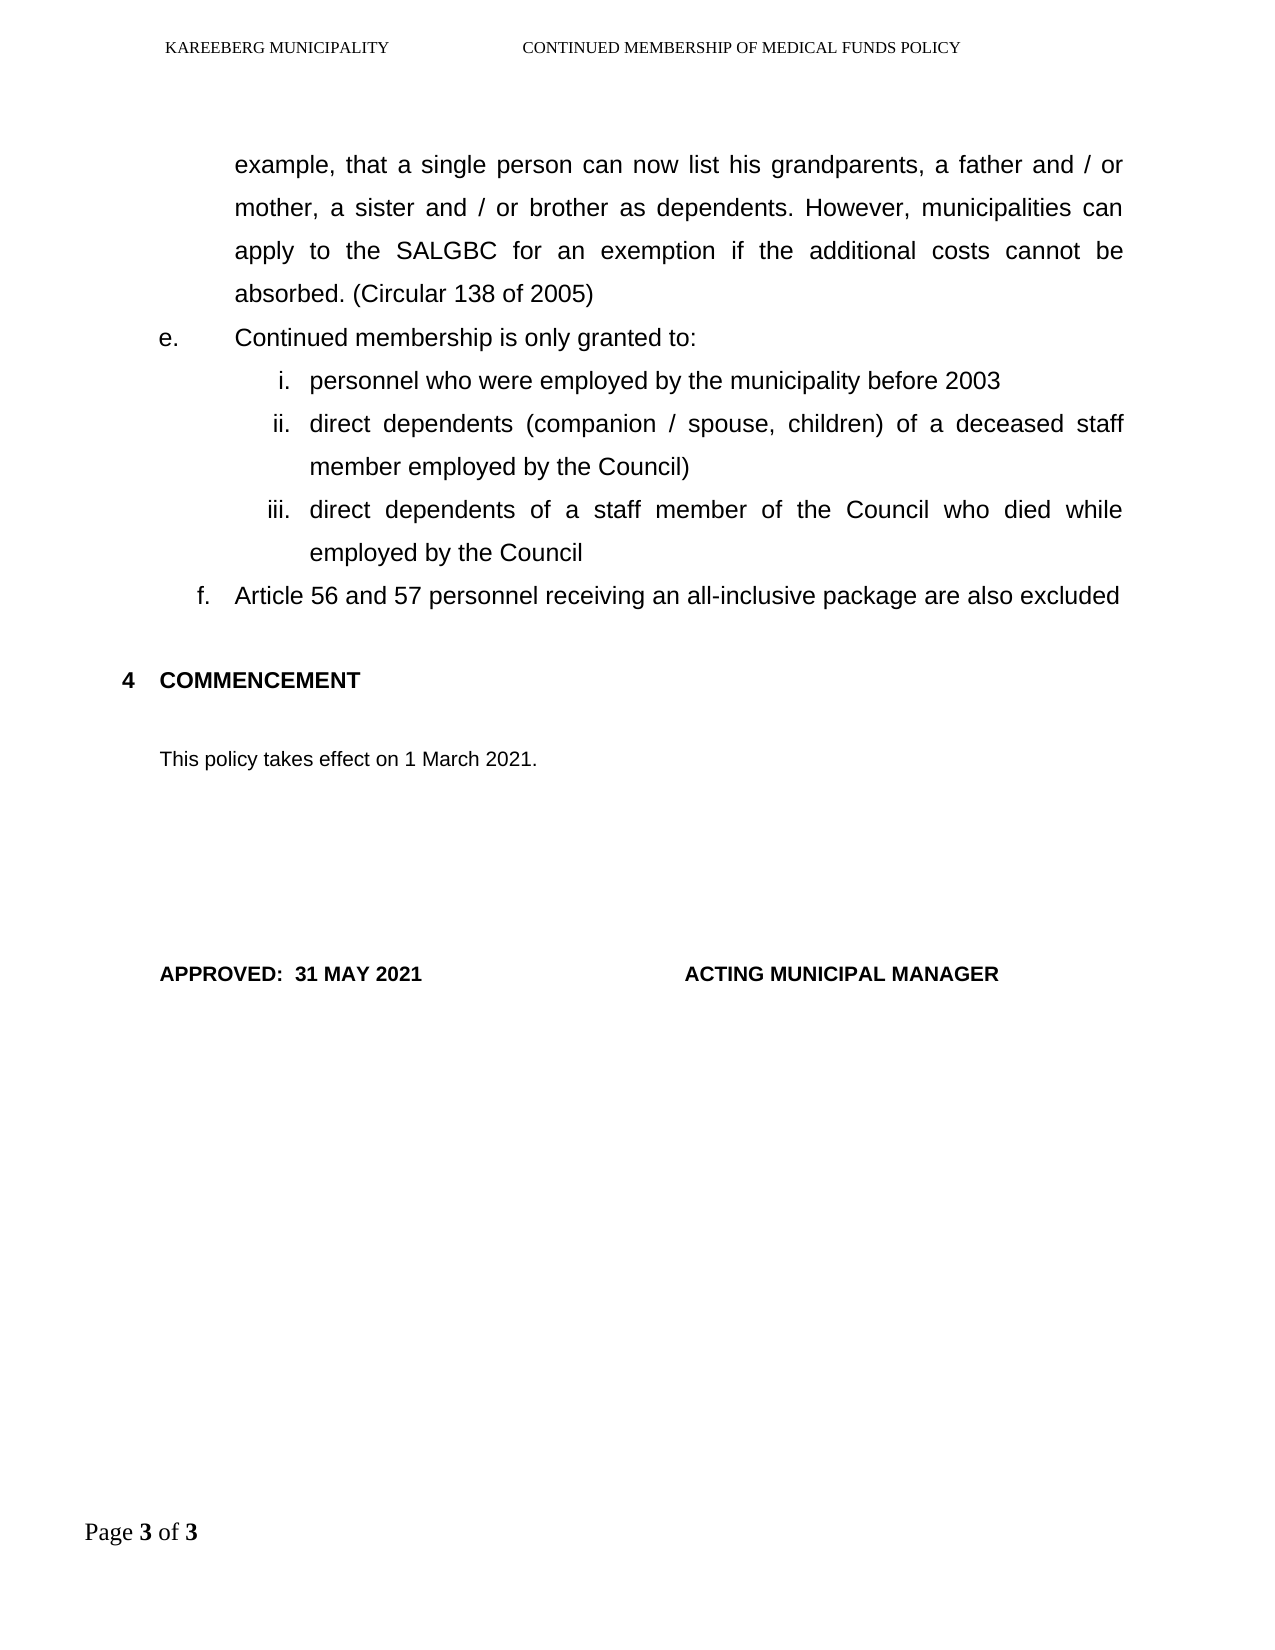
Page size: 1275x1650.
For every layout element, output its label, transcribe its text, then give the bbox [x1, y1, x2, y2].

list direct dependents (companion / spouse, children) of a deceased staff member employed by the Council) [291, 409, 1125, 481]
list personnel who were employed by the municipality before 2003 [291, 366, 1125, 394]
list Continued membership is only granted to: [158, 322, 1125, 351]
list Article 56 and 57 personnel receiving an all-inclusive package are also excluded [197, 581, 1125, 610]
text This policy takes effect on 1 March 2021. [159, 746, 1115, 770]
list COMMENCEMENT [122, 667, 1115, 694]
text APPROVED: 31 MAY 2021 ACTING MUNICIPAL MANAGER [159, 962, 1115, 986]
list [158, 150, 1125, 308]
list direct dependents of a staff member of the Council who died while employed by the Council [291, 495, 1125, 567]
